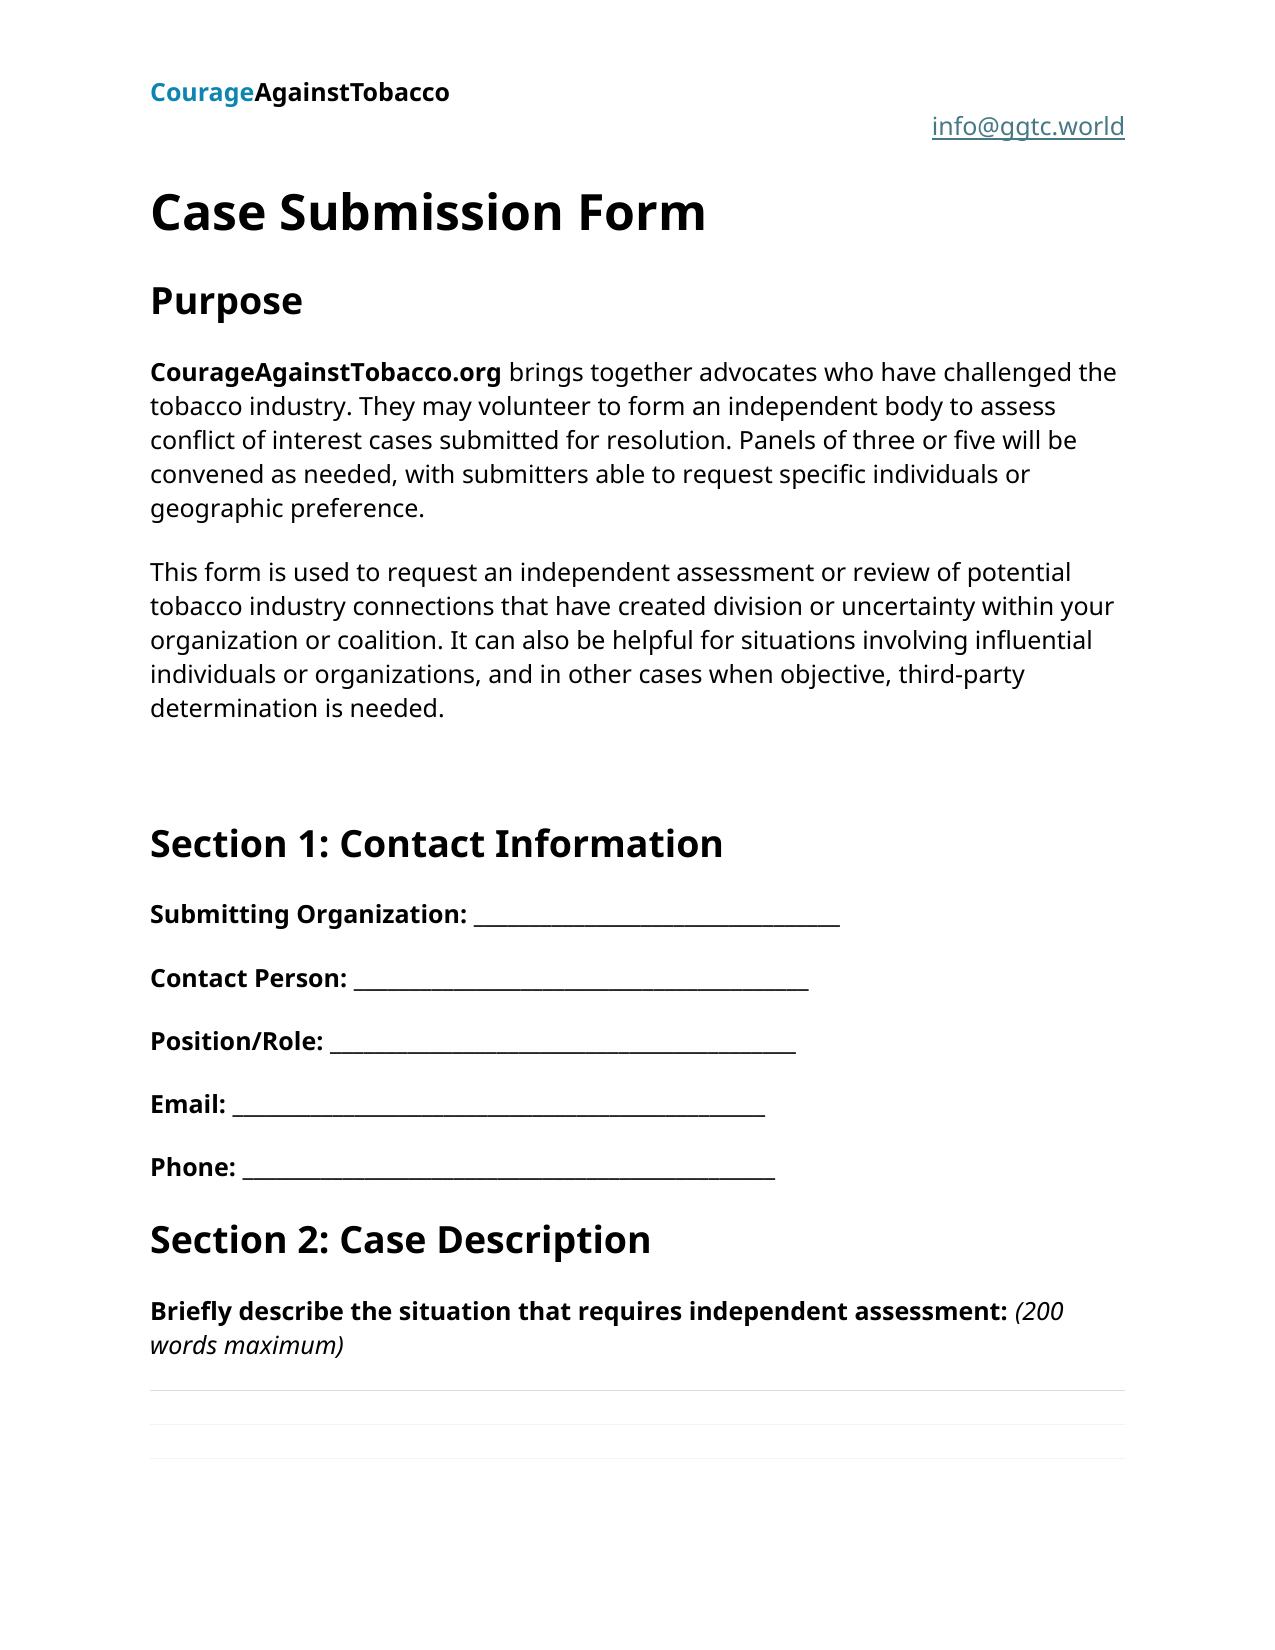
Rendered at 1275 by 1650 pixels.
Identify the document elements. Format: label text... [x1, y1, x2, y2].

text Phone: ________________________________________________ [150, 1150, 1125, 1184]
text Section 1: Contact Information [150, 817, 1125, 868]
text Purpose [150, 274, 1125, 326]
text Briefly describe the situation that requires independent assessment: (200 words maximum) [150, 1293, 1125, 1362]
text CourageAgainstTobacco.org brings together advocates who have challenged the tobacco industry. They may volunteer to form an independent body to assess conflict of interest cases submitted for resolution. Panels of three or five will be convened as needed, with submitters able to request specific individuals or geographic preference. [150, 355, 1125, 525]
text Submitting Organization: _________________________________ [150, 897, 1125, 931]
text Contact Person: _________________________________________ [150, 960, 1125, 994]
text Position/Role: __________________________________________ [150, 1023, 1125, 1058]
text This form is used to request an independent assessment or review of potential tobacco industry connections that have created division or uncertainty within your organization or coalition. It can also be helpful for situations involving influential individuals or organizations, and in other cases when objective, third-party determination is needed. [150, 554, 1125, 724]
text Case Submission Form [150, 177, 1125, 245]
text Section 2: Case Description [150, 1213, 1125, 1264]
text Email: ________________________________________________ [150, 1087, 1125, 1121]
